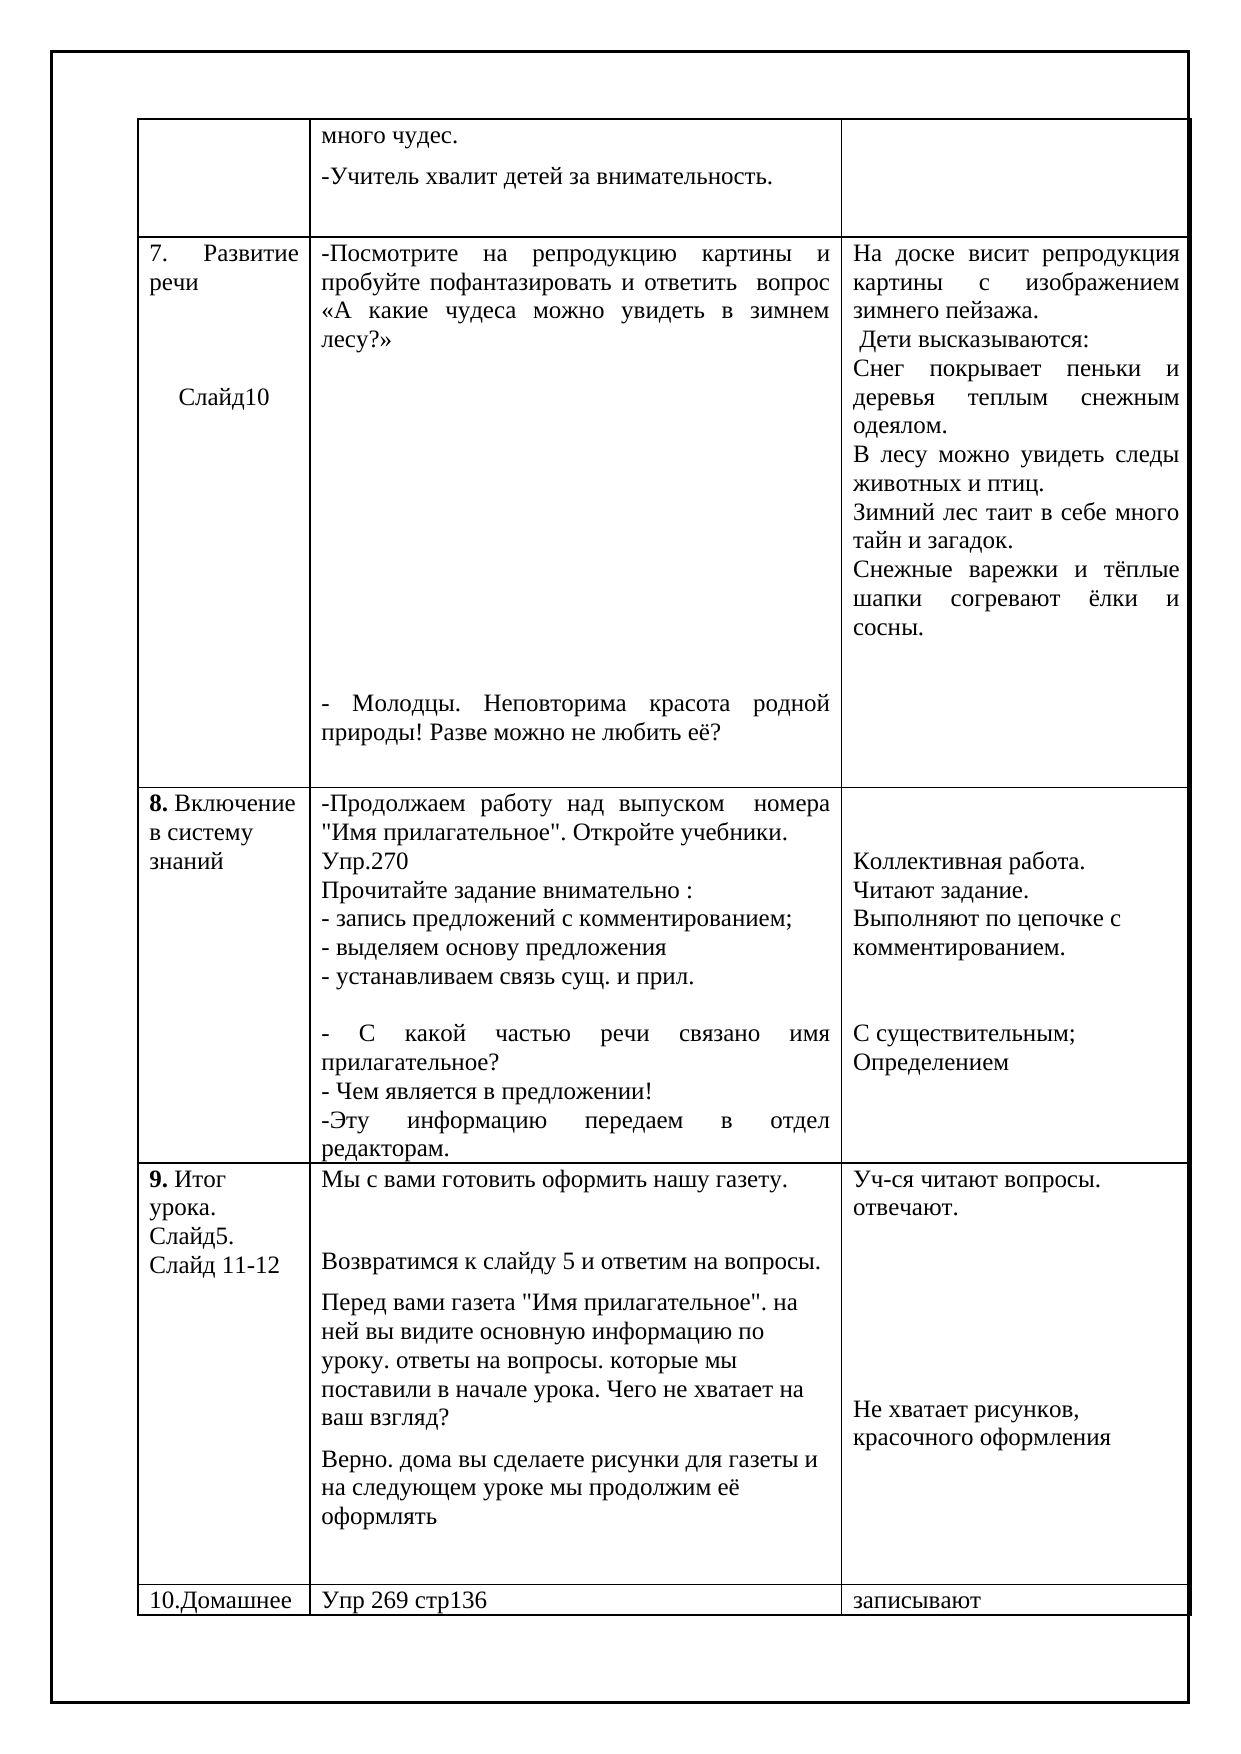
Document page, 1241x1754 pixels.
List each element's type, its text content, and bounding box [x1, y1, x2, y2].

table_cell Уч-ся читают вопросы. отвечают. Не хватает рисунков, красочного оформления [842, 1164, 1187, 1584]
table_cell 7. Развитие речи Слайд10 [139, 238, 309, 787]
table_cell Упр 269 стр136 [311, 1585, 841, 1614]
table_cell записывают [842, 1585, 1187, 1614]
table_cell 9. Итог урока. Слайд5. Слайд 11-12 [139, 1164, 309, 1584]
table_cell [842, 120, 1187, 236]
table_cell -Посмотрите на репродукцию картины и пробуйте пофантазировать и ответить вопрос «А какие чудеса можно увидеть в зимнем лесу?» - Молодцы. Неповторима красота родной природы! Разве можно не любить её? [311, 238, 841, 787]
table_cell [139, 120, 309, 236]
table_cell 8. Включение в систему знаний [139, 788, 309, 1162]
table_cell -Продолжаем работу над выпуском номера "Имя прилагательное". Откройте учебники. Упр.270 Прочитайте задание внимательно : - запись предложений с комментированием; - выделяем основу предложения - устанавливаем связь сущ. и прил. - С какой частью речи связано имя прилагательное? - Чем является в предложении! -Эту информацию передаем в отдел редакторам. [311, 788, 841, 1162]
table_cell Коллективная работа. Читают задание. Выполняют по цепочке с комментированием. С существительным; Определением [842, 788, 1187, 1162]
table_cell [139, 1585, 309, 1614]
table_cell На доске висит репродукция картины с изображением зимнего пейзажа. Дети высказываются: Снег покрывает пеньки и деревья теплым снежным одеялом. В лесу можно увидеть следы животных и птиц. Зимний лес таит в себе много тайн и загадок. Снежные варежки и тёплые шапки согревают ёлки и сосны. [842, 238, 1187, 787]
table_cell Мы с вами готовить оформить нашу газету. Возвратимся к слайду 5 и ответим на вопросы. Перед вами газета "Имя прилагательное". на ней вы видите основную информацию по уроку. ответы на вопросы. которые мы поставили в начале урока. Чего не хватает на ваш взгляд? Верно. дома вы сделаете рисунки для газеты и на следующем уроке мы продолжим её оформлять [311, 1164, 841, 1584]
